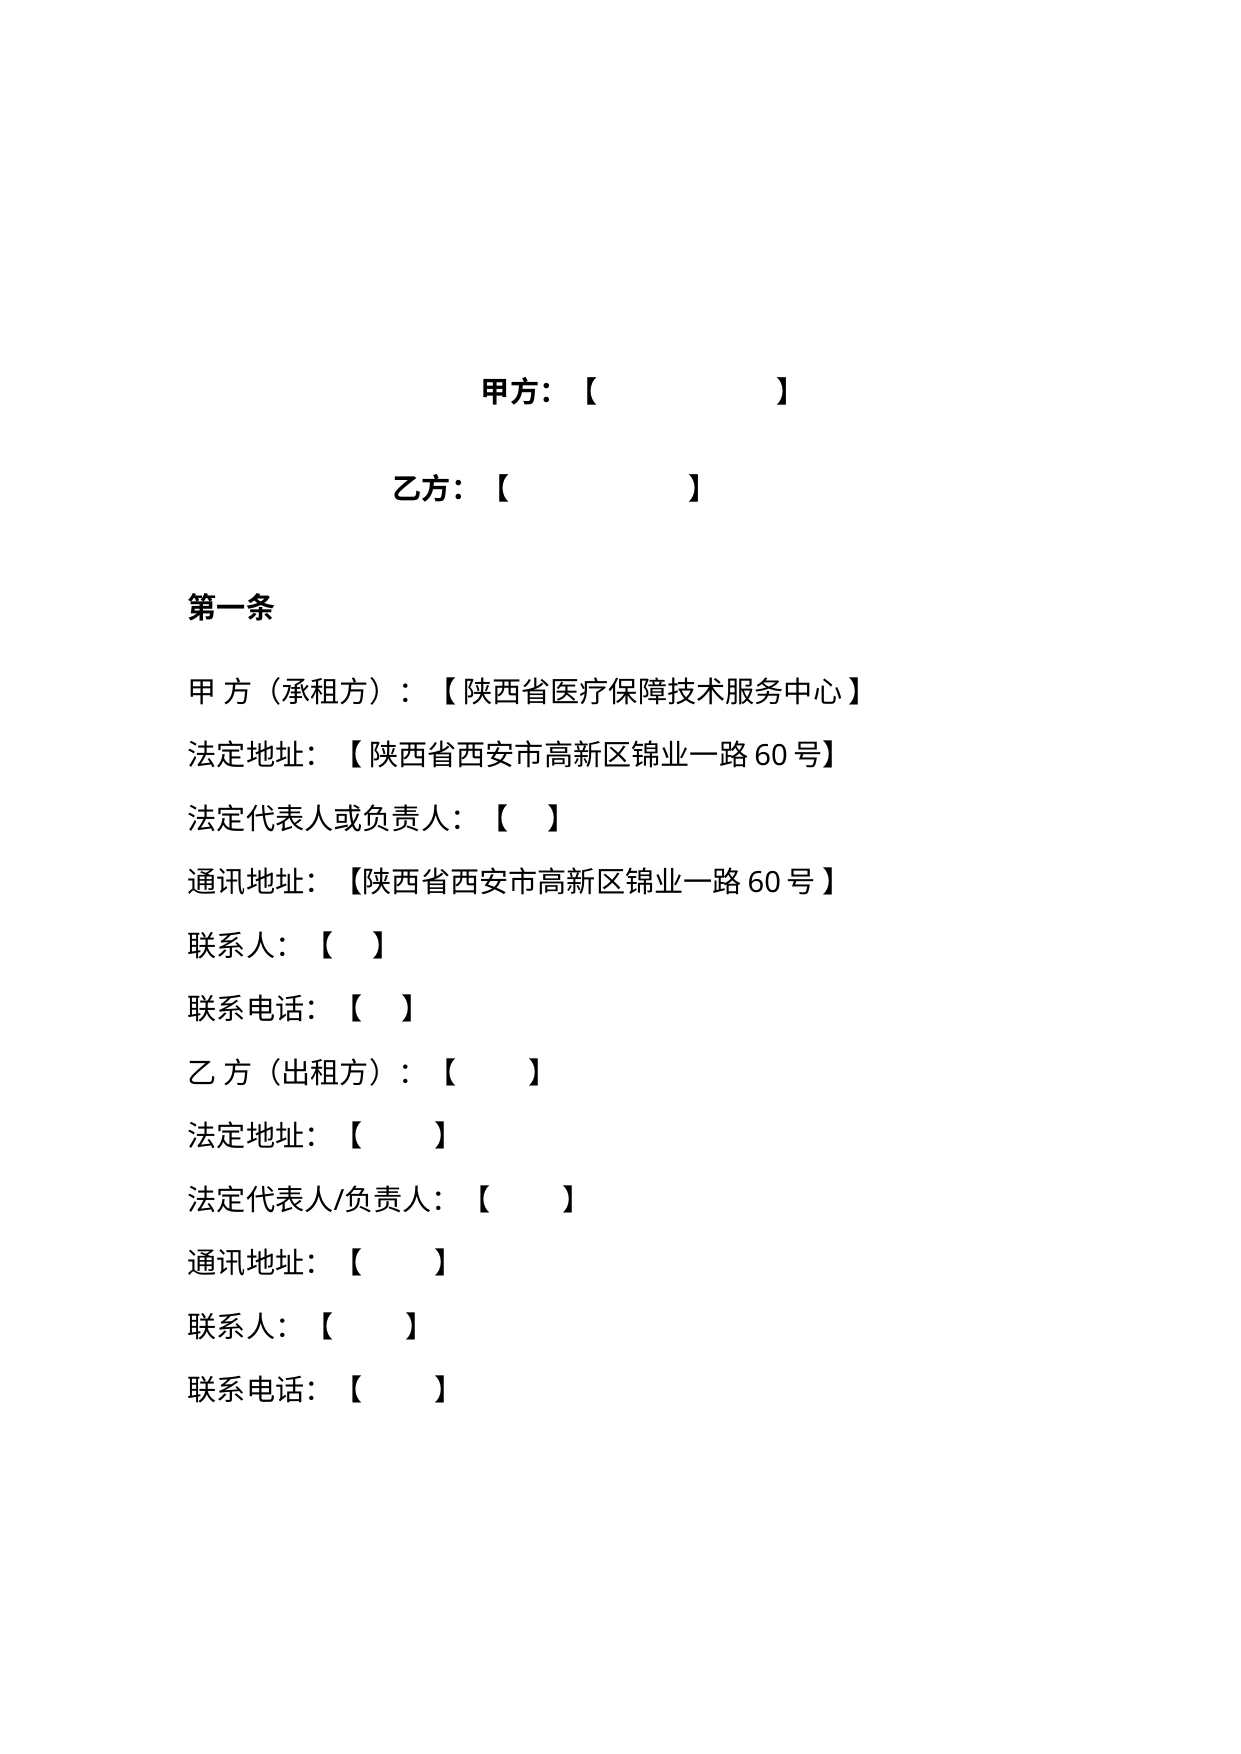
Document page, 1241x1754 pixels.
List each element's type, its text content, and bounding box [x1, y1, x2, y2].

text 法定代表人/负责人：【 】 [187, 1176, 1053, 1218]
text 法定地址：【 】 [187, 1113, 1053, 1155]
text 联系电话：【 】 [187, 1367, 1053, 1409]
text 通讯地址：【 】 [187, 1240, 1053, 1282]
text 甲方：【 】 [187, 357, 1053, 422]
text 法定地址：【 陕西省西安市高新区锦业一路60号】 [187, 732, 1053, 774]
text 第一条 [187, 584, 1053, 627]
text 联系人：【 】 [187, 922, 1053, 965]
text 联系人：【 】 [187, 1303, 1053, 1345]
text 甲 方（承租方）：【 陕西省医疗保障技术服务中心 】 [187, 668, 1053, 711]
text 法定代表人或负责人：【 】 [187, 795, 1053, 838]
text 乙方：【 】 [187, 454, 1053, 519]
text 通讯地址：【陕西省西安市高新区锦业一路60号 】 [187, 859, 1053, 901]
text 联系电话：【 】 [187, 986, 1053, 1028]
text 乙 方（出租方）：【 】 [187, 1049, 1053, 1092]
